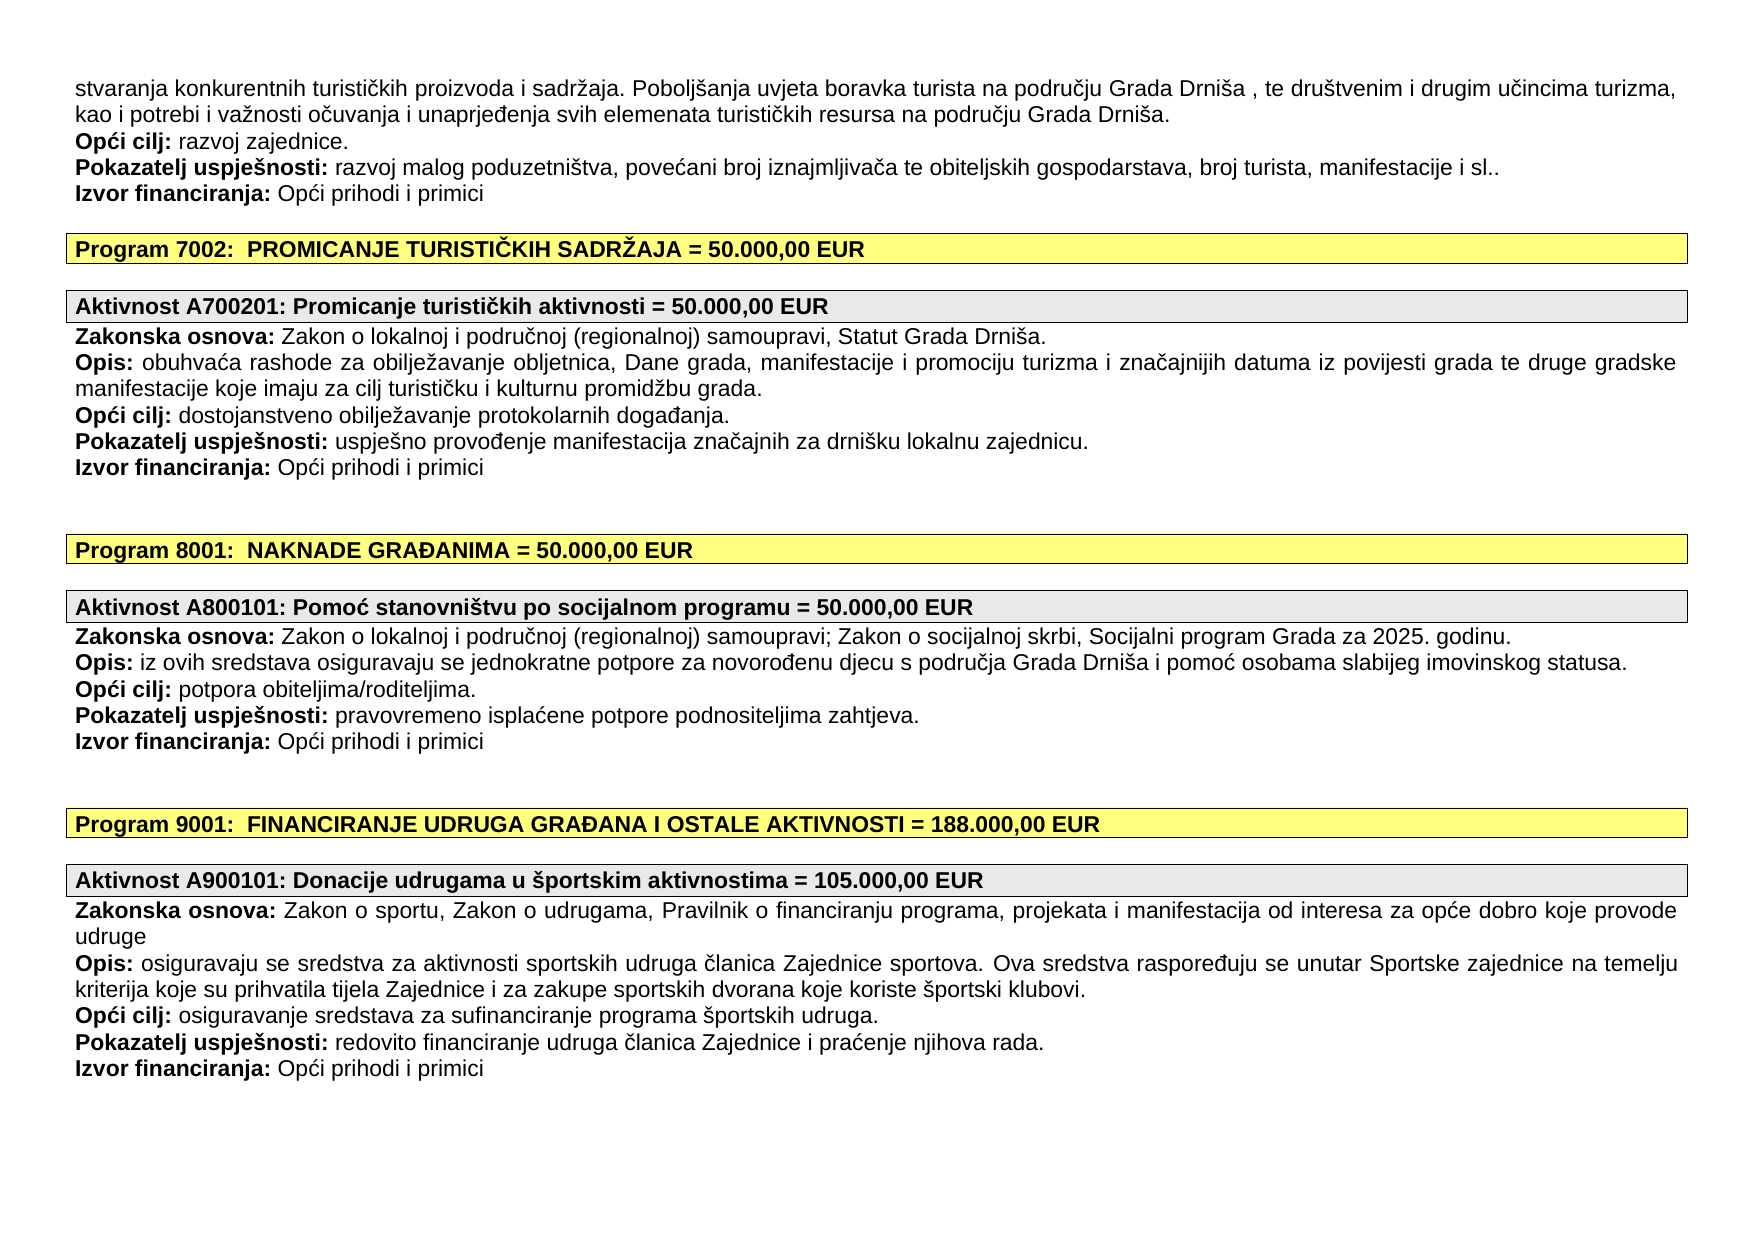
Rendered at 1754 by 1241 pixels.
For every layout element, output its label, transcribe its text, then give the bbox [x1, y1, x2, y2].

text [75, 75, 1679, 128]
text Opis: obuhvaća rashode za obilježavanje obljetnica, Dane grada, manifestacije i promociju turizma i značajnijih datuma iz povijesti grada te druge gradske manifestacije koje imaju za cilj turističku i kulturnu promidžbu grada. [75, 349, 1679, 402]
text Opis: osiguravaju se sredstva za aktivnosti sportskih udruga članica Zajednice sportova. Ova sredstva raspoređuju se unutar Sportske zajednice na temelju kriterija koje su prihvatila tijela Zajednice i za zakupe sportskih dvorana koje koriste športski klubovi. [75, 949, 1679, 1002]
text Izvor financiranja: Opći prihodi i primici [75, 180, 1679, 207]
text Izvor financiranja: Opći prihodi i primici [75, 728, 1679, 755]
text Opći cilj: razvoj zajednice. [75, 128, 1679, 154]
text Aktivnost A900101: Donacije udrugama u športskim aktivnostima = 105.000,00 EUR [67, 865, 1687, 896]
text Pokazatelj uspješnosti: pravovremeno isplaćene potpore podnositeljima zahtjeva. [75, 702, 1679, 728]
text Izvor financiranja: Opći prihodi i primici [75, 1055, 1679, 1081]
text Pokazatelj uspješnosti: redovito financiranje udruga članica Zajednice i praćenje njihova rada. [75, 1029, 1679, 1055]
text Zakonska osnova: Zakon o lokalnoj i područnoj (regionalnoj) samoupravi; Zakon o socijalnoj skrbi, Socijalni program Grada za 2025. godinu. [75, 623, 1679, 649]
text Opći cilj: osiguravanje sredstava za sufinanciranje programa športskih udruga. [75, 1002, 1679, 1029]
text Opis: iz ovih sredstava osiguravaju se jednokratne potpore za novorođenu djecu s područja Grada Drniša i pomoć osobama slabijeg imovinskog statusa. [75, 649, 1679, 676]
text Izvor financiranja: Opći prihodi i primici [75, 454, 1679, 481]
text Zakonska osnova: Zakon o sportu, Zakon o udrugama, Pravilnik o financiranju programa, projekata i manifestacija od interesa za opće dobro koje provode udruge [75, 897, 1679, 949]
text Aktivnost A700201: Promicanje turističkih aktivnosti = 50.000,00 EUR [67, 291, 1687, 322]
text Aktivnost A800101: Pomoć stanovništvu po socijalnom programu = 50.000,00 EUR [67, 591, 1687, 622]
text Program 8001: NAKNADE GRAĐANIMA = 50.000,00 EUR [67, 535, 1687, 563]
text Pokazatelj uspješnosti: uspješno provođenje manifestacija značajnih za drnišku lokalnu zajednicu. [75, 428, 1679, 454]
text Opći cilj: dostojanstveno obilježavanje protokolarnih događanja. [75, 402, 1679, 428]
text Zakonska osnova: Zakon o lokalnoj i područnoj (regionalnoj) samoupravi, Statut Grada Drniša. [75, 323, 1679, 349]
text Program 9001: FINANCIRANJE UDRUGA GRAĐANA I OSTALE AKTIVNOSTI = 188.000,00 EUR [67, 809, 1687, 837]
text Opći cilj: potpora obiteljima/roditeljima. [75, 676, 1679, 702]
text Pokazatelj uspješnosti: razvoj malog poduzetništva, povećani broj iznajmljivača te obiteljskih gospodarstava, broj turista, manifestacije i sl.. [75, 154, 1679, 180]
text Program 7002: PROMICANJE TURISTIČKIH SADRŽAJA = 50.000,00 EUR [67, 234, 1687, 263]
